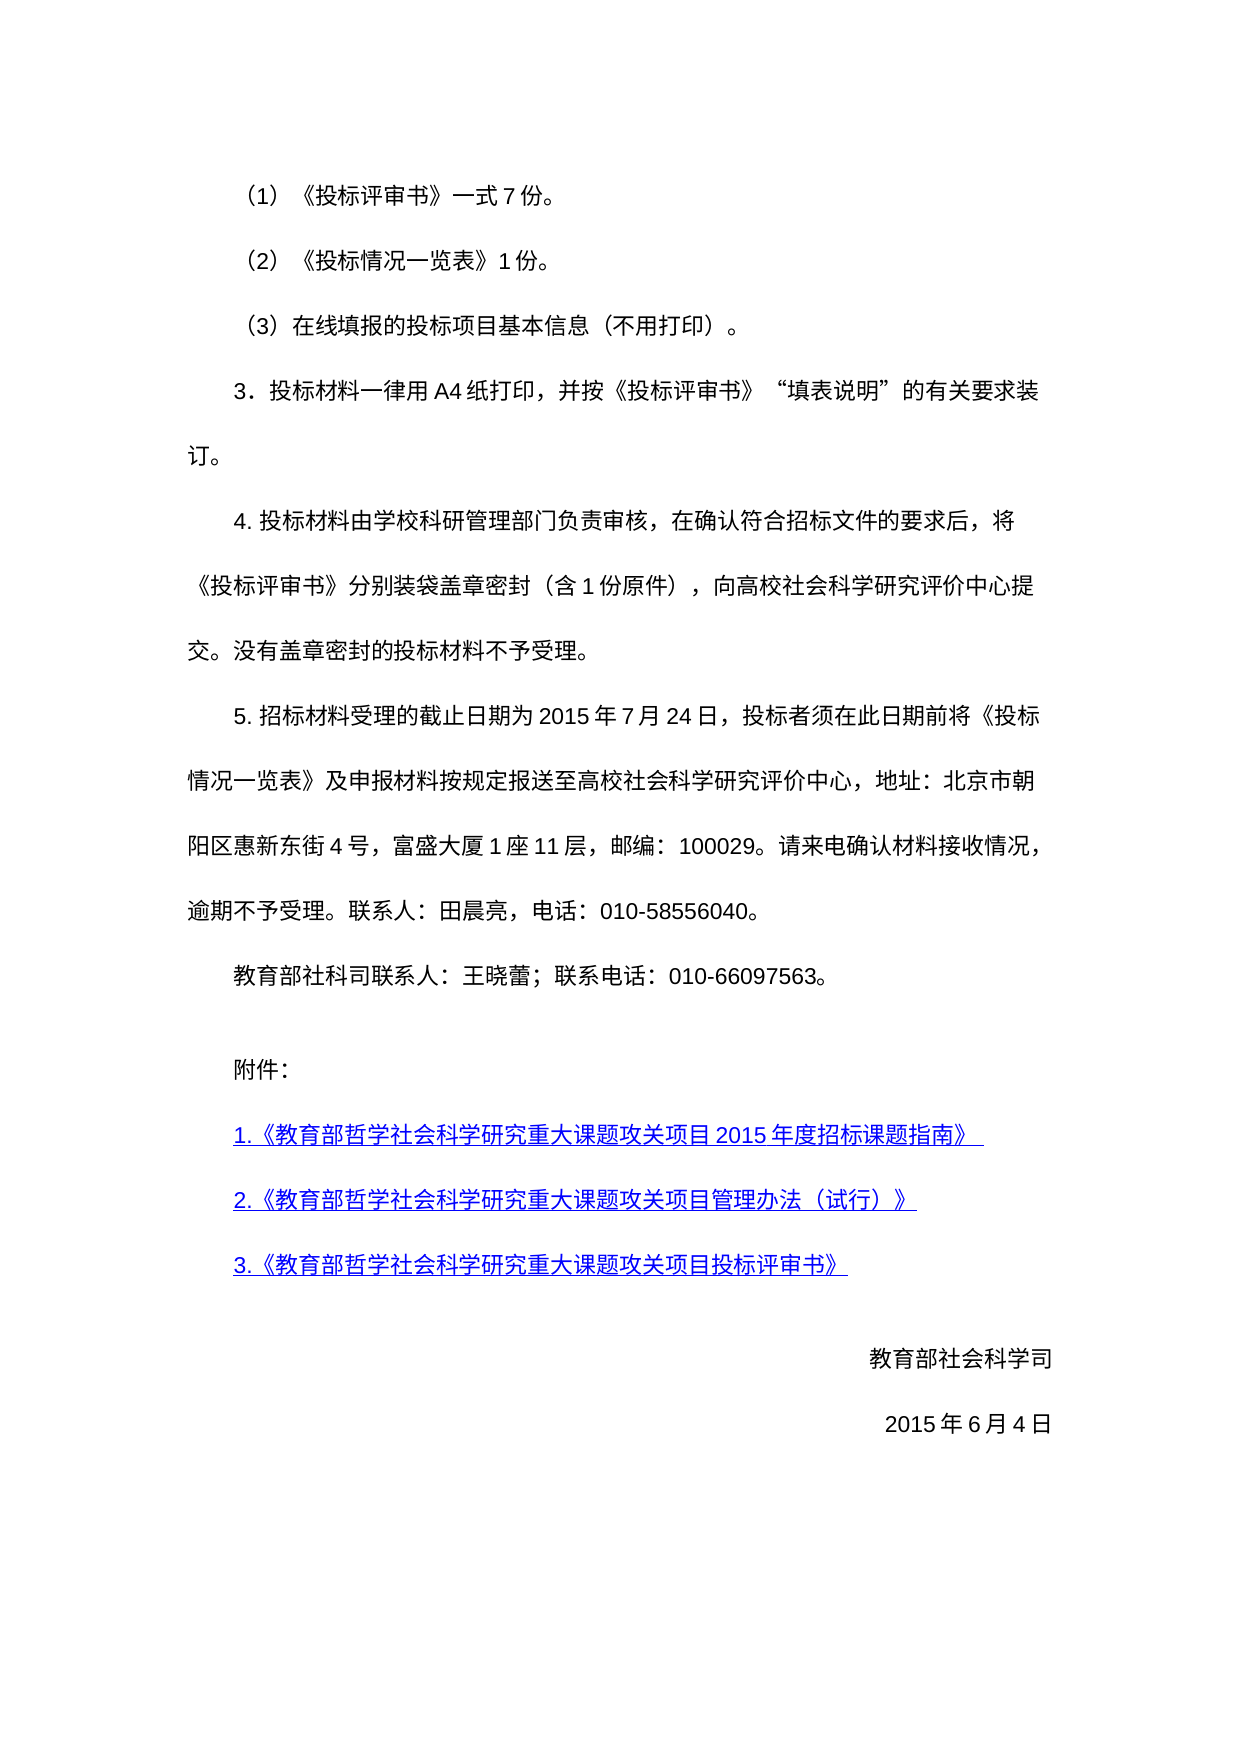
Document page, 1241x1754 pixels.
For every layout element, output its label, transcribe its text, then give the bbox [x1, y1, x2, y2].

text 教育部社会科学司 2015年6月4日 [187, 1325, 1053, 1455]
text 附件： 1.《教育部哲学社会科学研究重大课题攻关项目2015年度招标课题指南》 2.《教育部哲学社会科学研究重大课题攻关项目管理办法（试行）》 3.《教育部哲学社会科学研究重大课题攻关项目投标评审书》 [187, 1036, 1053, 1296]
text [187, 162, 1053, 1007]
